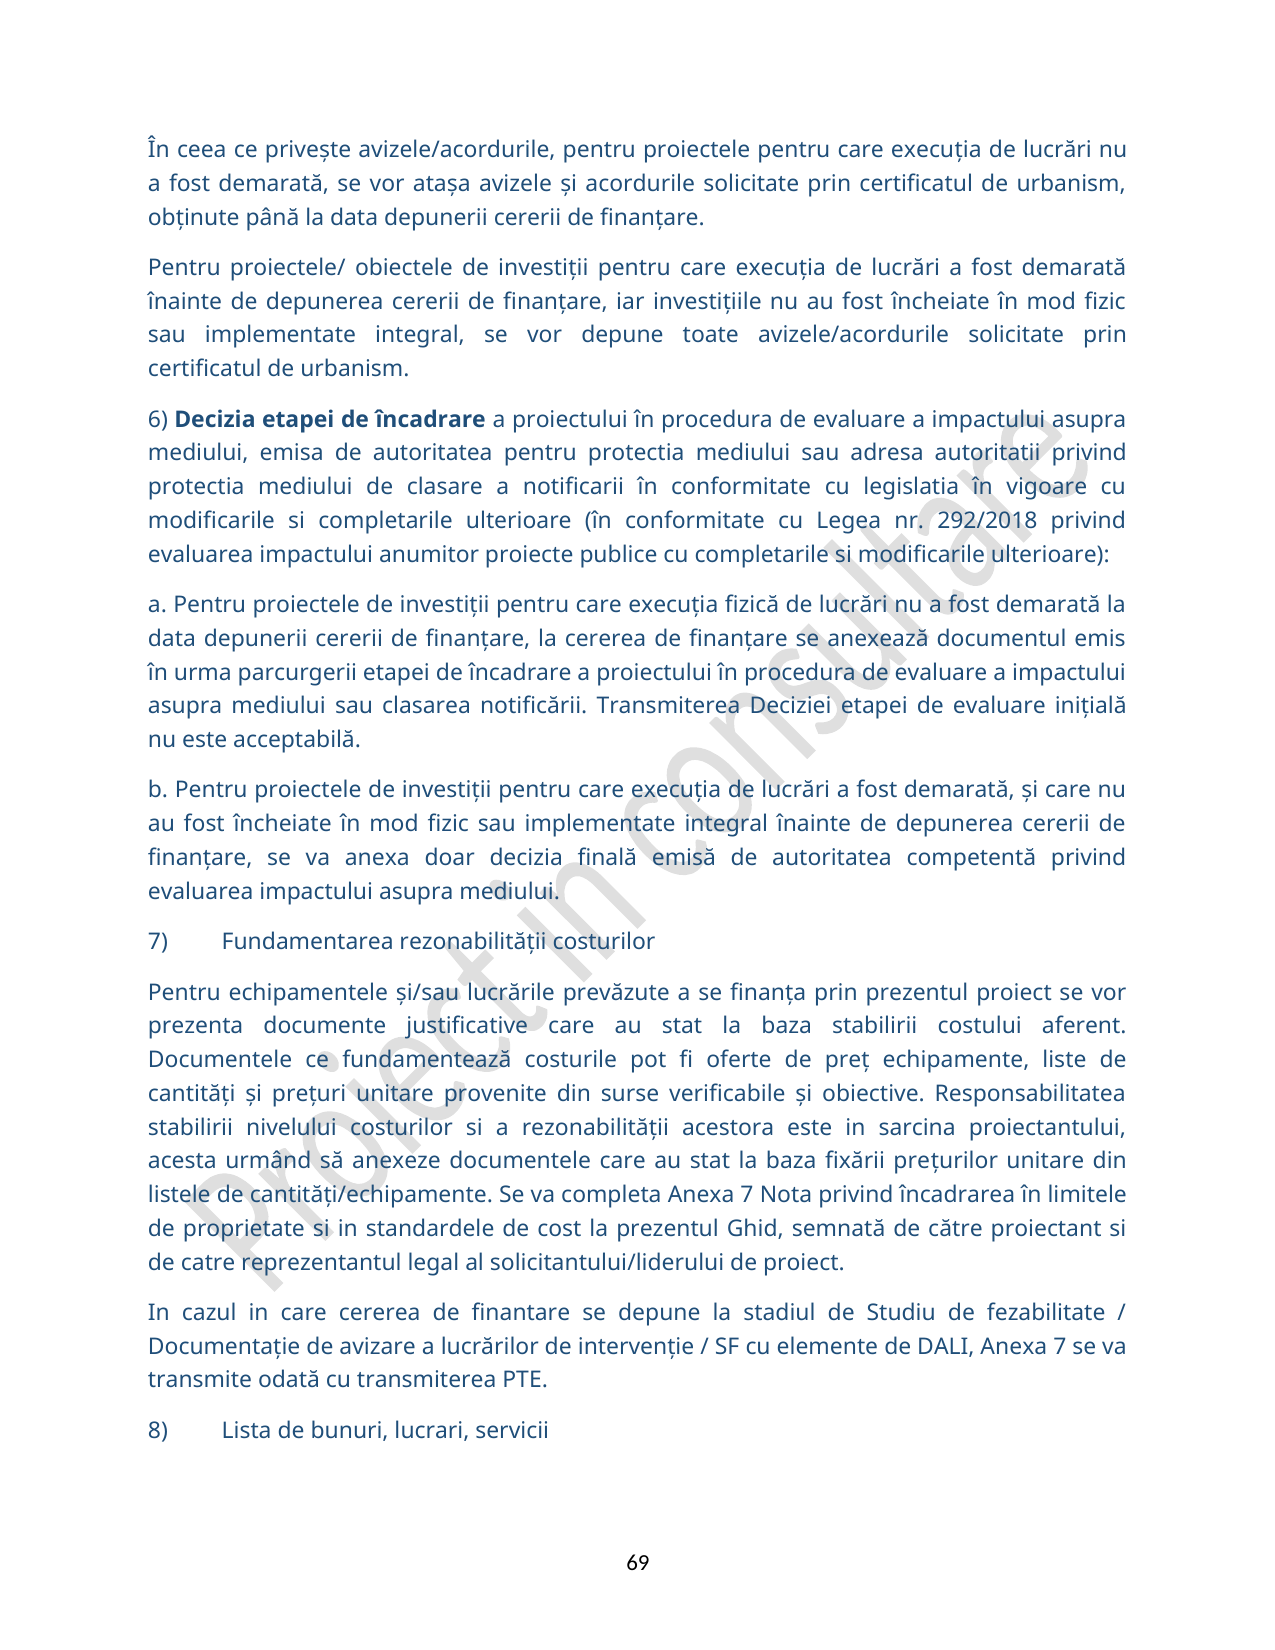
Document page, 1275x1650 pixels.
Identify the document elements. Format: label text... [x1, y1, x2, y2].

text 6) Decizia etapei de încadrare a proiectului în procedura de evaluare a impactului asupra mediului, emisa de autoritatea pentru protectia mediului sau adresa autoritatii privind protectia mediului de clasare a notificarii în conformitate cu legislatia în vigoare cu modificarile si completarile ulterioare (în conformitate cu Legea nr. 292/2018 privind evaluarea impactului anumitor proiecte publice cu completarile si modificarile ulterioare): [148, 402, 1127, 569]
text În ceea ce priveşte avizele/acordurile, pentru proiectele pentru care execuţia de lucrări nu a fost demarată, se vor atașa avizele și acordurile solicitate prin certificatul de urbanism, obținute până la data depunerii cererii de finanțare. [148, 133, 1127, 232]
text a. Pentru proiectele de investiții pentru care execuția fizică de lucrări nu a fost demarată la data depunerii cererii de finanțare, la cererea de finanțare se anexează documentul emis în urma parcurgerii etapei de încadrare a proiectului în procedura de evaluare a impactului asupra mediului sau clasarea notificării. Transmiterea Deciziei etapei de evaluare inițială nu este acceptabilă. [148, 588, 1127, 754]
text Pentru echipamentele și/sau lucrările prevăzute a se finanța prin prezentul proiect se vor prezenta documente justificative care au stat la baza stabilirii costului aferent. Documentele ce fundamentează costurile pot fi oferte de preț echipamente, liste de cantități și prețuri unitare provenite din surse verificabile și obiective. Responsabilitatea stabilirii nivelului costurilor si a rezonabilității acestora este in sarcina proiectantului, acesta urmând să anexeze documentele care au stat la baza fixării preţurilor unitare din listele de cantităţi/echipamente. Se va completa Anexa 7 Nota privind încadrarea în limitele de proprietate si in standardele de cost la prezentul Ghid, semnată de către proiectant si de catre reprezentantul legal al solicitantului/liderului de proiect. [148, 975, 1127, 1277]
text In cazul in care cererea de finantare se depune la stadiul de Studiu de fezabilitate / Documentație de avizare a lucrărilor de intervenție / SF cu elemente de DALI, Anexa 7 se va transmite odată cu transmiterea PTE. [148, 1296, 1127, 1394]
text b. Pentru proiectele de investiții pentru care execuția de lucrări a fost demarată, și care nu au fost încheiate în mod fizic sau implementate integral înainte de depunerea cererii de finanțare, se va anexa doar decizia finală emisă de autoritatea competentă privind evaluarea impactului asupra mediului. [148, 773, 1127, 906]
text 8) Lista de bunuri, lucrari, servicii [148, 1414, 1127, 1445]
text Pentru proiectele/ obiectele de investiţii pentru care execuţia de lucrări a fost demarată înainte de depunerea cererii de finanțare, iar investițiile nu au fost încheiate în mod fizic sau implementate integral, se vor depune toate avizele/acordurile solicitate prin certificatul de urbanism. [148, 251, 1127, 383]
text 7) Fundamentarea rezonabilității costurilor [148, 925, 1127, 956]
